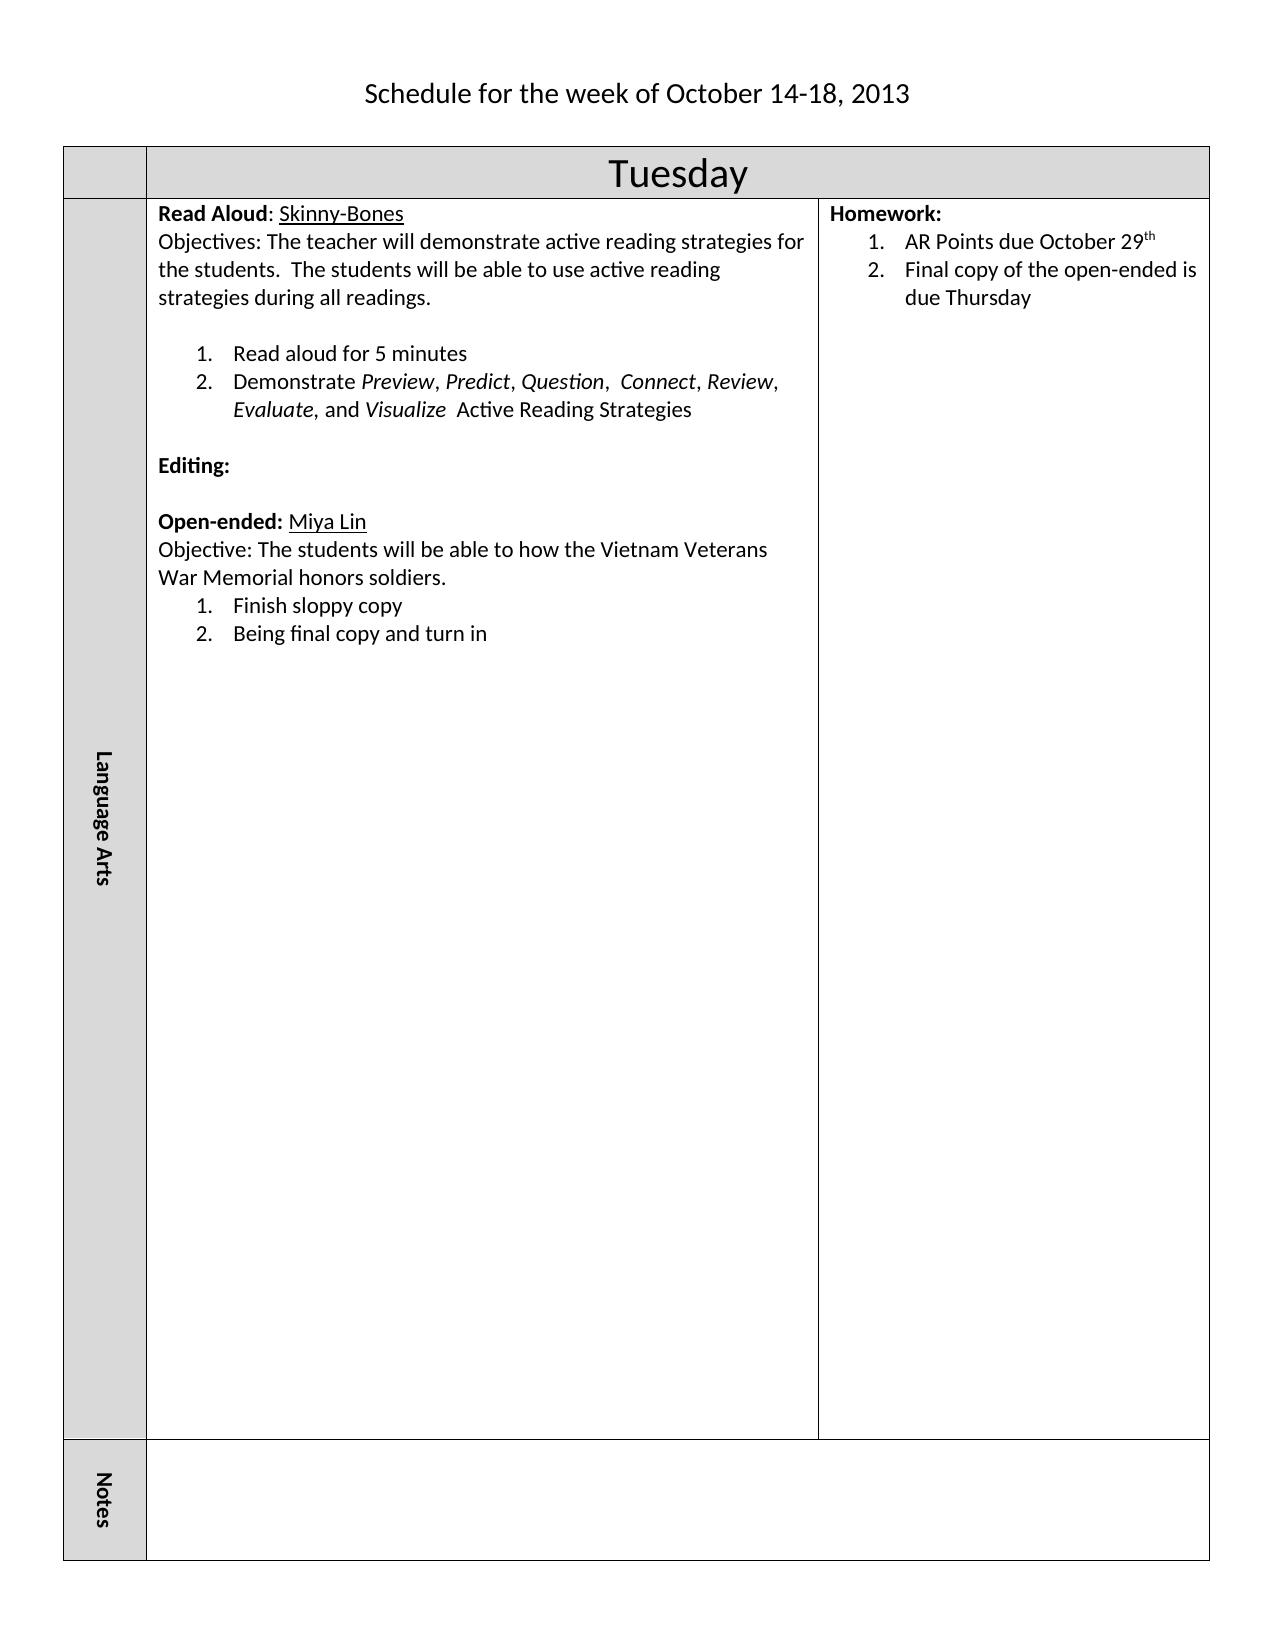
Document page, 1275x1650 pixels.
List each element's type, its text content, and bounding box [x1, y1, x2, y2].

table_cell Language Arts [64, 199, 146, 1438]
table_cell Read Aloud: Skinny-Bones Objectives: The teacher will demonstrate active reading strategies for the students. The students will be able to use active reading strategies during all readings. Read aloud for 5 minutes Demonstrate Preview, Predict, Question, Connect, Review, Evaluate, and Visualize Active Reading Strategies Editing: Open-ended: Miya Lin Objective: The students will be able to how the Vietnam Veterans War Memorial honors soldiers. Finish sloppy copy Being final copy and turn in [147, 199, 818, 1438]
table_cell [64, 147, 146, 198]
table_cell Notes [64, 1440, 146, 1560]
table_cell Tuesday [147, 147, 1209, 198]
table_cell [147, 1440, 1209, 1560]
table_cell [819, 199, 1209, 1438]
